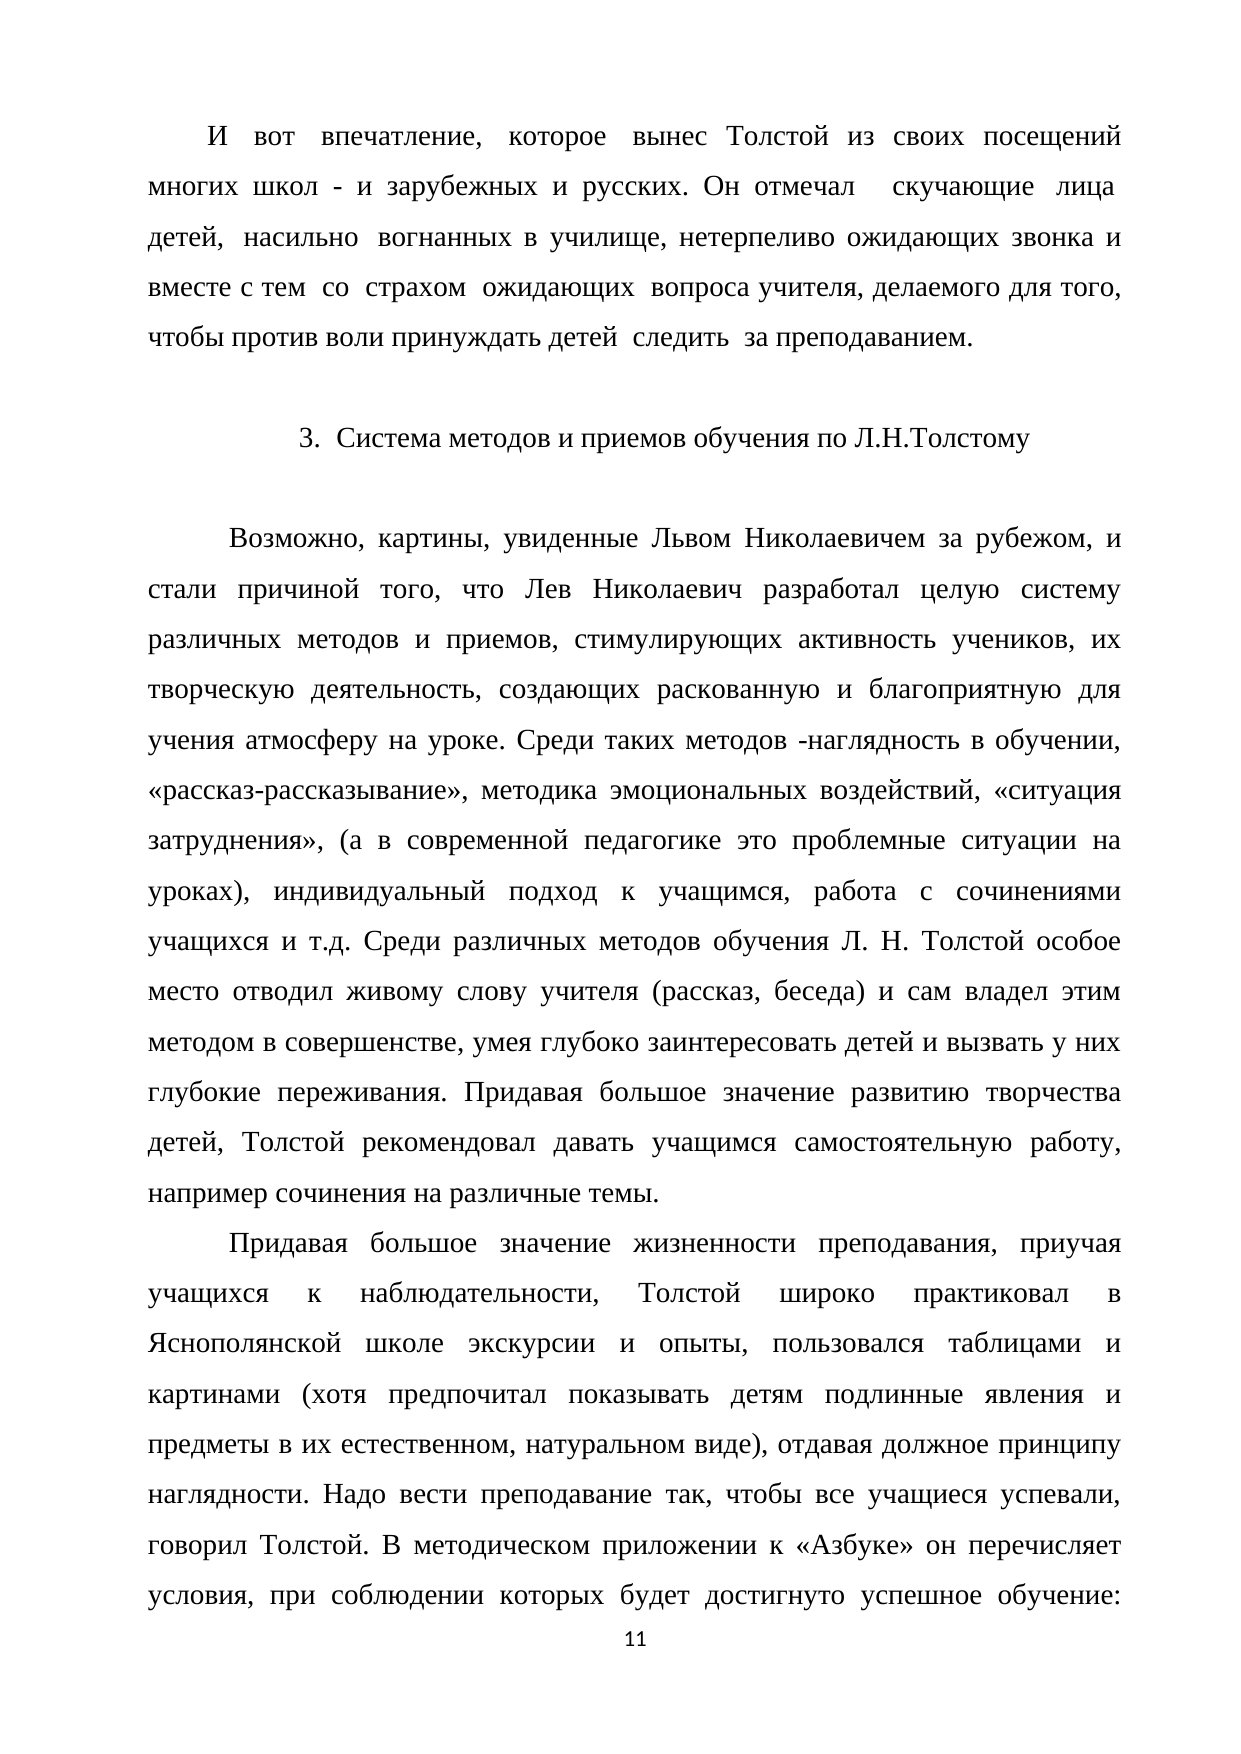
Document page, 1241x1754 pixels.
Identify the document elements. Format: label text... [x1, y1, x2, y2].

text Возможно, картины, увиденные Львом Николаевичем за рубежом, и стали причиной того, что Лев Николаевич разработал целую систему различных методов и приемов, стимулирующих активность учеников, их творческую деятельность, создающих раскованную и благоприятную для учения атмосферу на уроке. Среди таких методов -наглядность в обучении, «рассказ-рассказывание», методика эмоциональных воздействий, «ситуация затруднения», (а в современной педагогике это проблемные ситуации на уроках), индивидуальный подход к учащимся, работа с сочинениями учащихся и т.д. Среди различных методов обучения Л. Н. Толстой особое место отводил живому слову учителя (рассказ, беседа) и сам владел этим методом в совершенстве, умея глубоко заинтересовать детей и вызвать у них глубокие переживания. Придавая большое значение развитию творчества детей, Толстой рекомендовал давать учащимся самостоятельную работу, например сочинения на различные темы. [148, 521, 1122, 1208]
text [148, 1225, 1122, 1611]
list Система методов и приемов обучения по Л.Н.Толстому [207, 420, 1122, 453]
text И вот впечатление, которое вынес Толстой из своих посещений многих школ - и зарубежных и русских. Он отмечал скучающие лица детей, насильно вогнанных в училище, нетерпеливо ожидающих звонка и вместе с тем со страхом ожидающих вопроса учителя, делаемого для того, чтобы против воли принуждать детей следить за преподаванием. [148, 118, 1122, 353]
